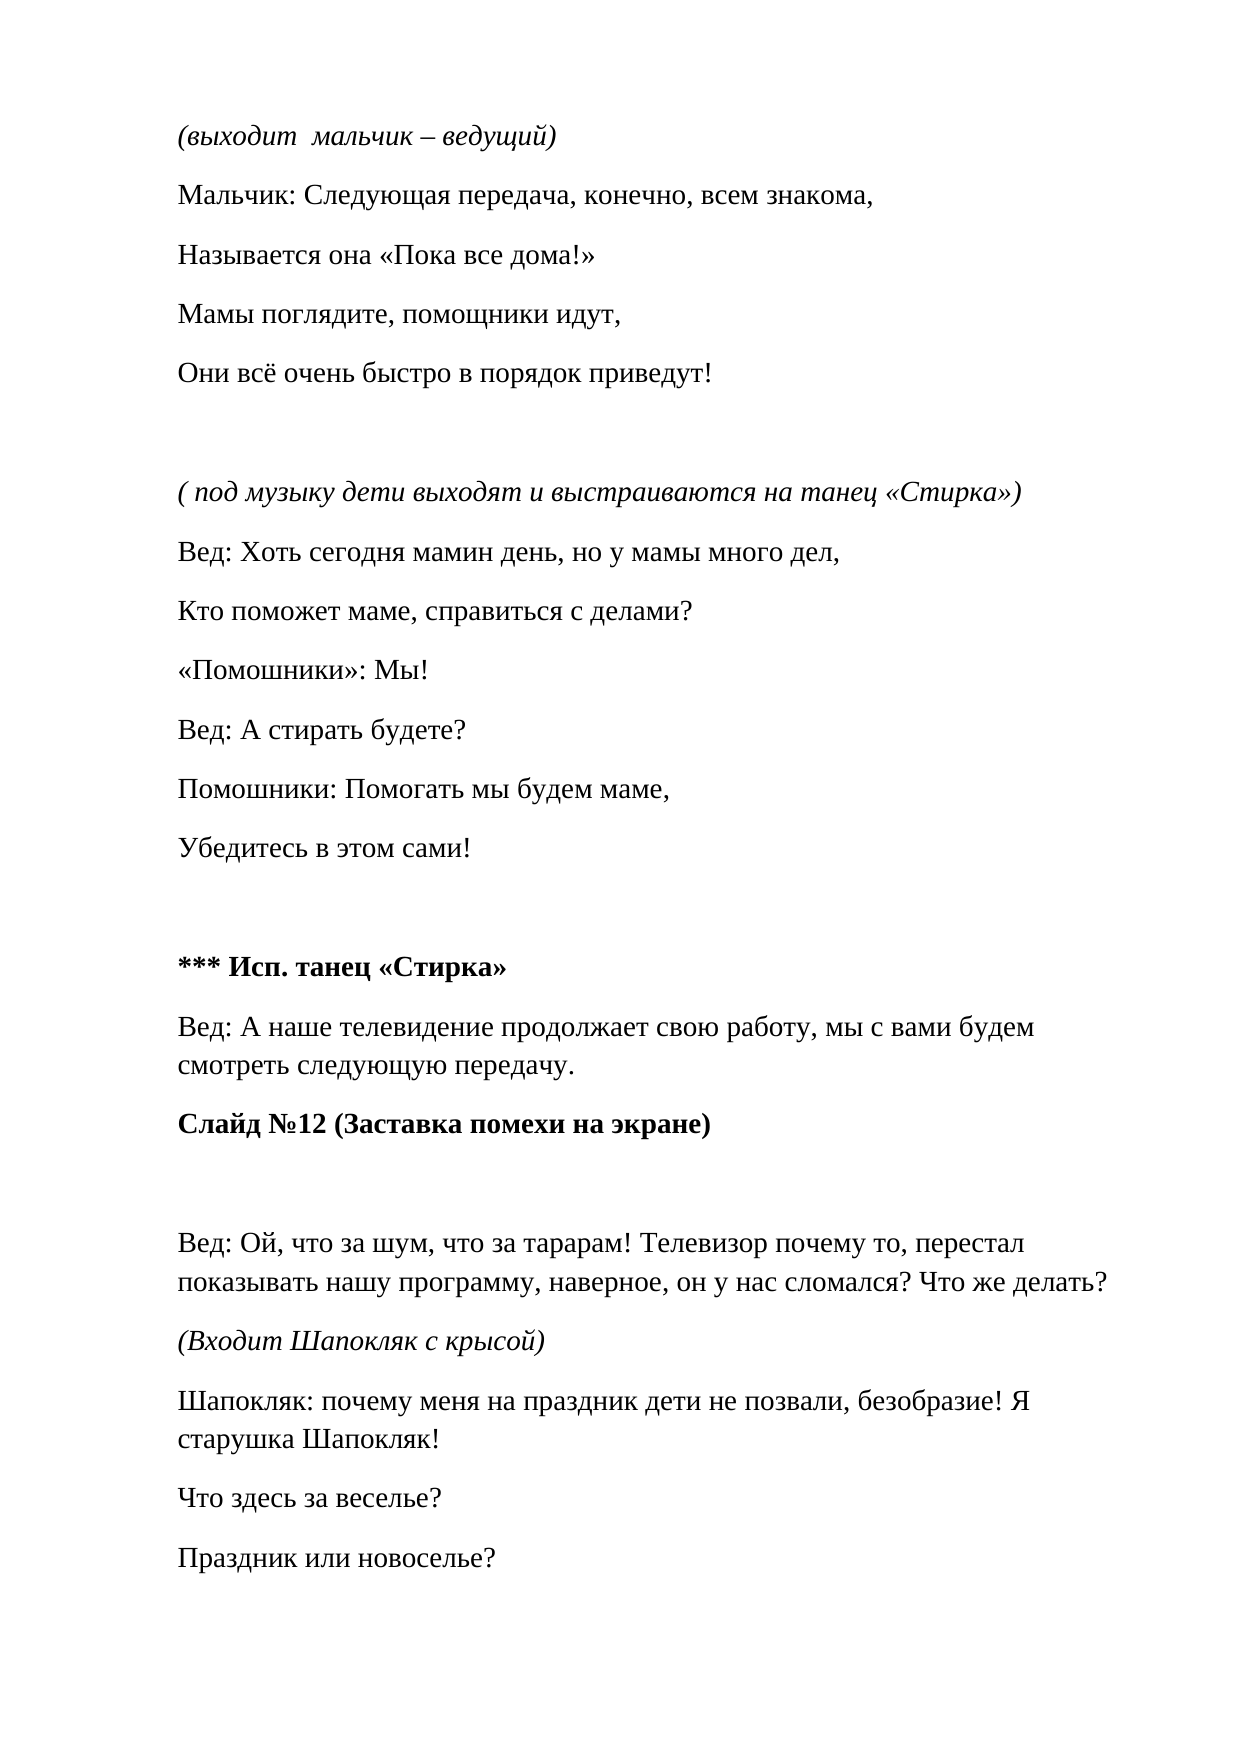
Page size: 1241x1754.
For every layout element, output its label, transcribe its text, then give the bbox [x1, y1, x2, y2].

text «Помошники»: Мы! [177, 652, 1152, 686]
text Вед: Хоть сегодня мамин день, но у мамы много дел, [177, 534, 1152, 567]
text Вед: Ой, что за шум, что за тарарам! Телевизор почему то, перестал показывать нашу программу, наверное, он у нас сломался? Что же делать? [177, 1225, 1152, 1297]
text Вед: А стирать будете? [177, 712, 1152, 745]
text Мальчик: Следующая передача, конечно, всем знакома, [177, 177, 1152, 211]
text Слайд №12 (Заставка помехи на экране) [177, 1107, 1152, 1140]
text *** Исп. танец «Стирка» [177, 949, 1152, 983]
text Что здесь за веселье? [177, 1481, 1152, 1514]
text Кто поможет маме, справиться с делами? [177, 593, 1152, 627]
text ( под музыку дети выходят и выстраиваются на танец «Стирка») [177, 474, 1152, 508]
text Убедитесь в этом сами! [177, 831, 1152, 864]
text Мамы поглядите, помощники идут, [177, 296, 1152, 330]
text Вед: А наше телевидение продолжает свою работу, мы с вами будем смотреть следующую передачу. [177, 1009, 1152, 1081]
text Помошники: Помогать мы будем маме, [177, 771, 1152, 805]
text (Входит Шапокляк с крысой) [177, 1323, 1152, 1357]
text Называется она «Пока все дома!» [177, 237, 1152, 270]
text Шапокляк: почему меня на праздник дети не позвали, безобразие! Я старушка Шапокляк! [177, 1383, 1152, 1455]
text (выходит мальчик – ведущий) [177, 118, 1152, 152]
text Они всё очень быстро в порядок приведут! [177, 356, 1152, 389]
text Праздник или новоселье? [177, 1540, 1152, 1573]
